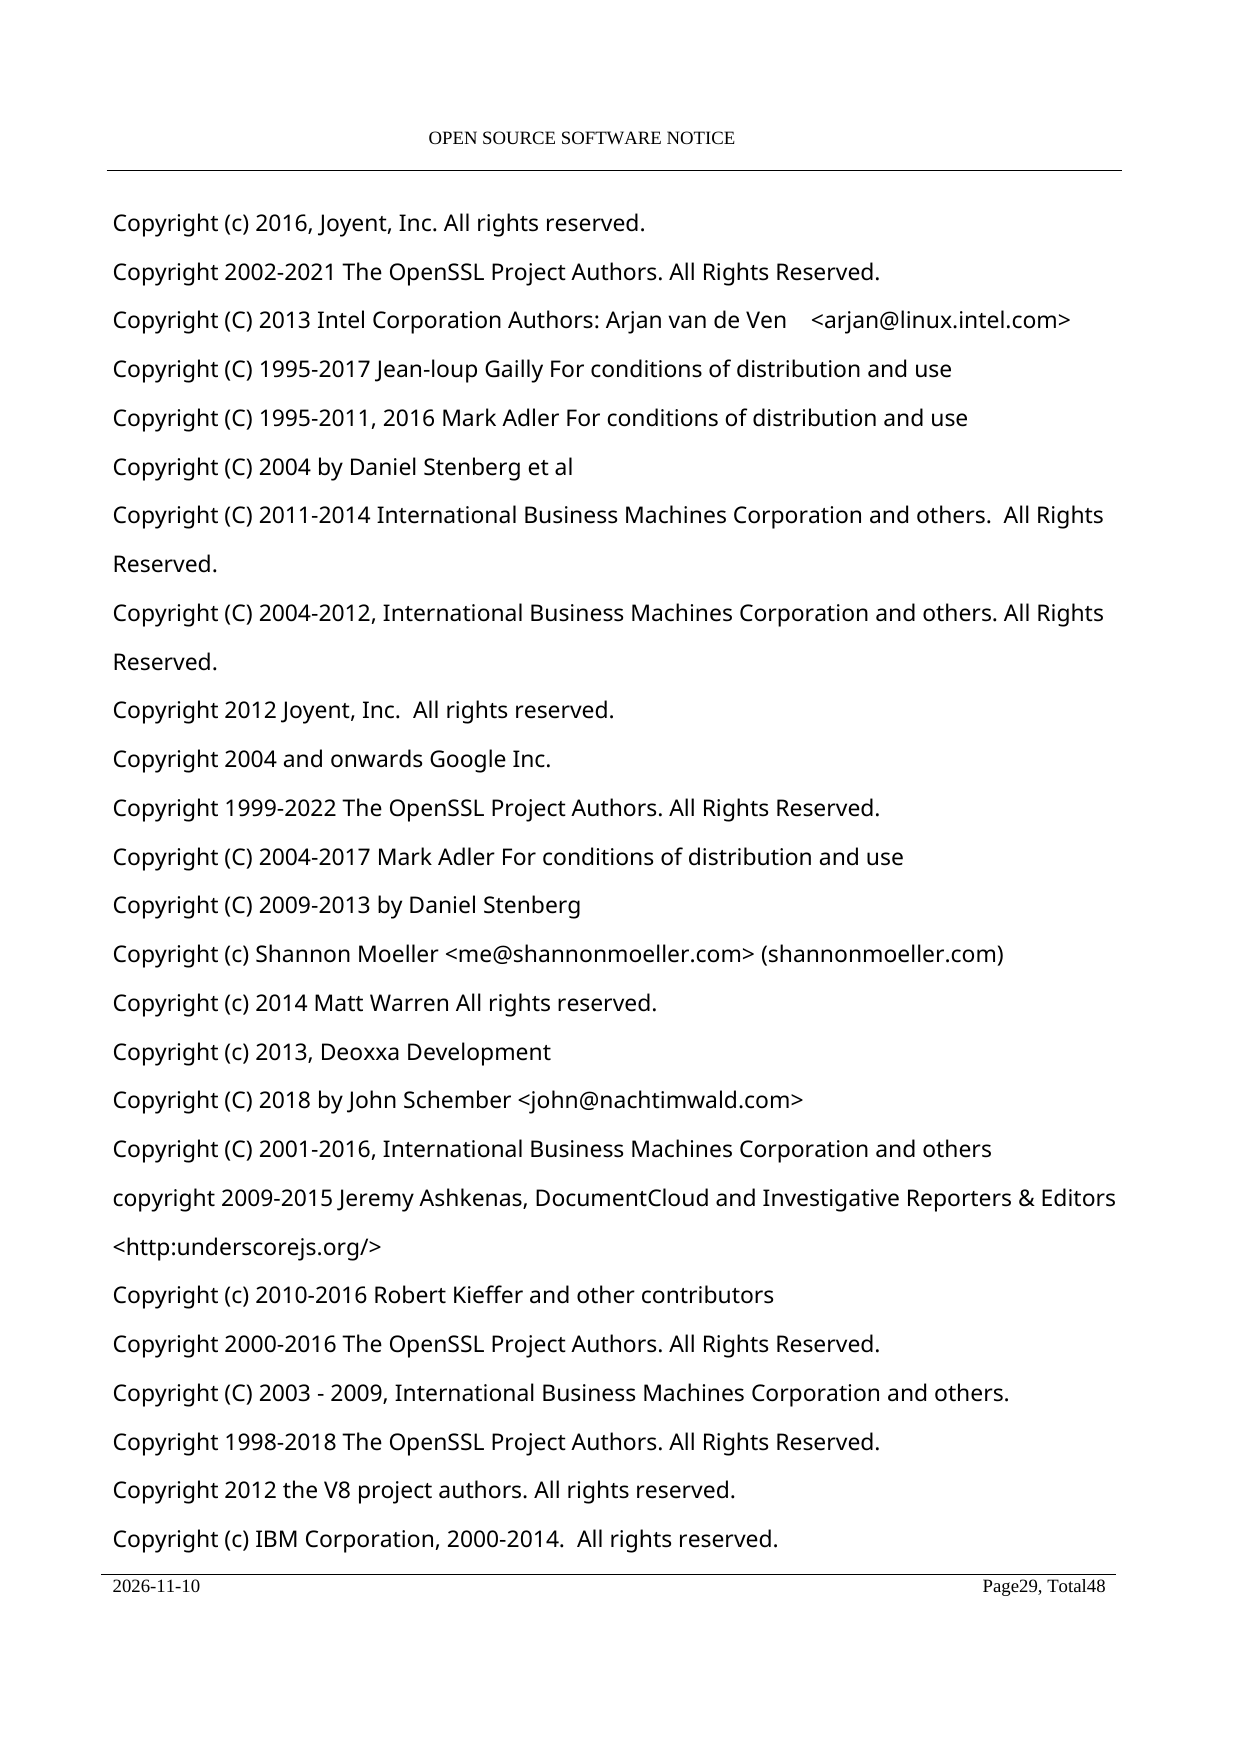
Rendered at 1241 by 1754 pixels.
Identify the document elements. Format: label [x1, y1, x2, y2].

text [112, 206, 1128, 1555]
